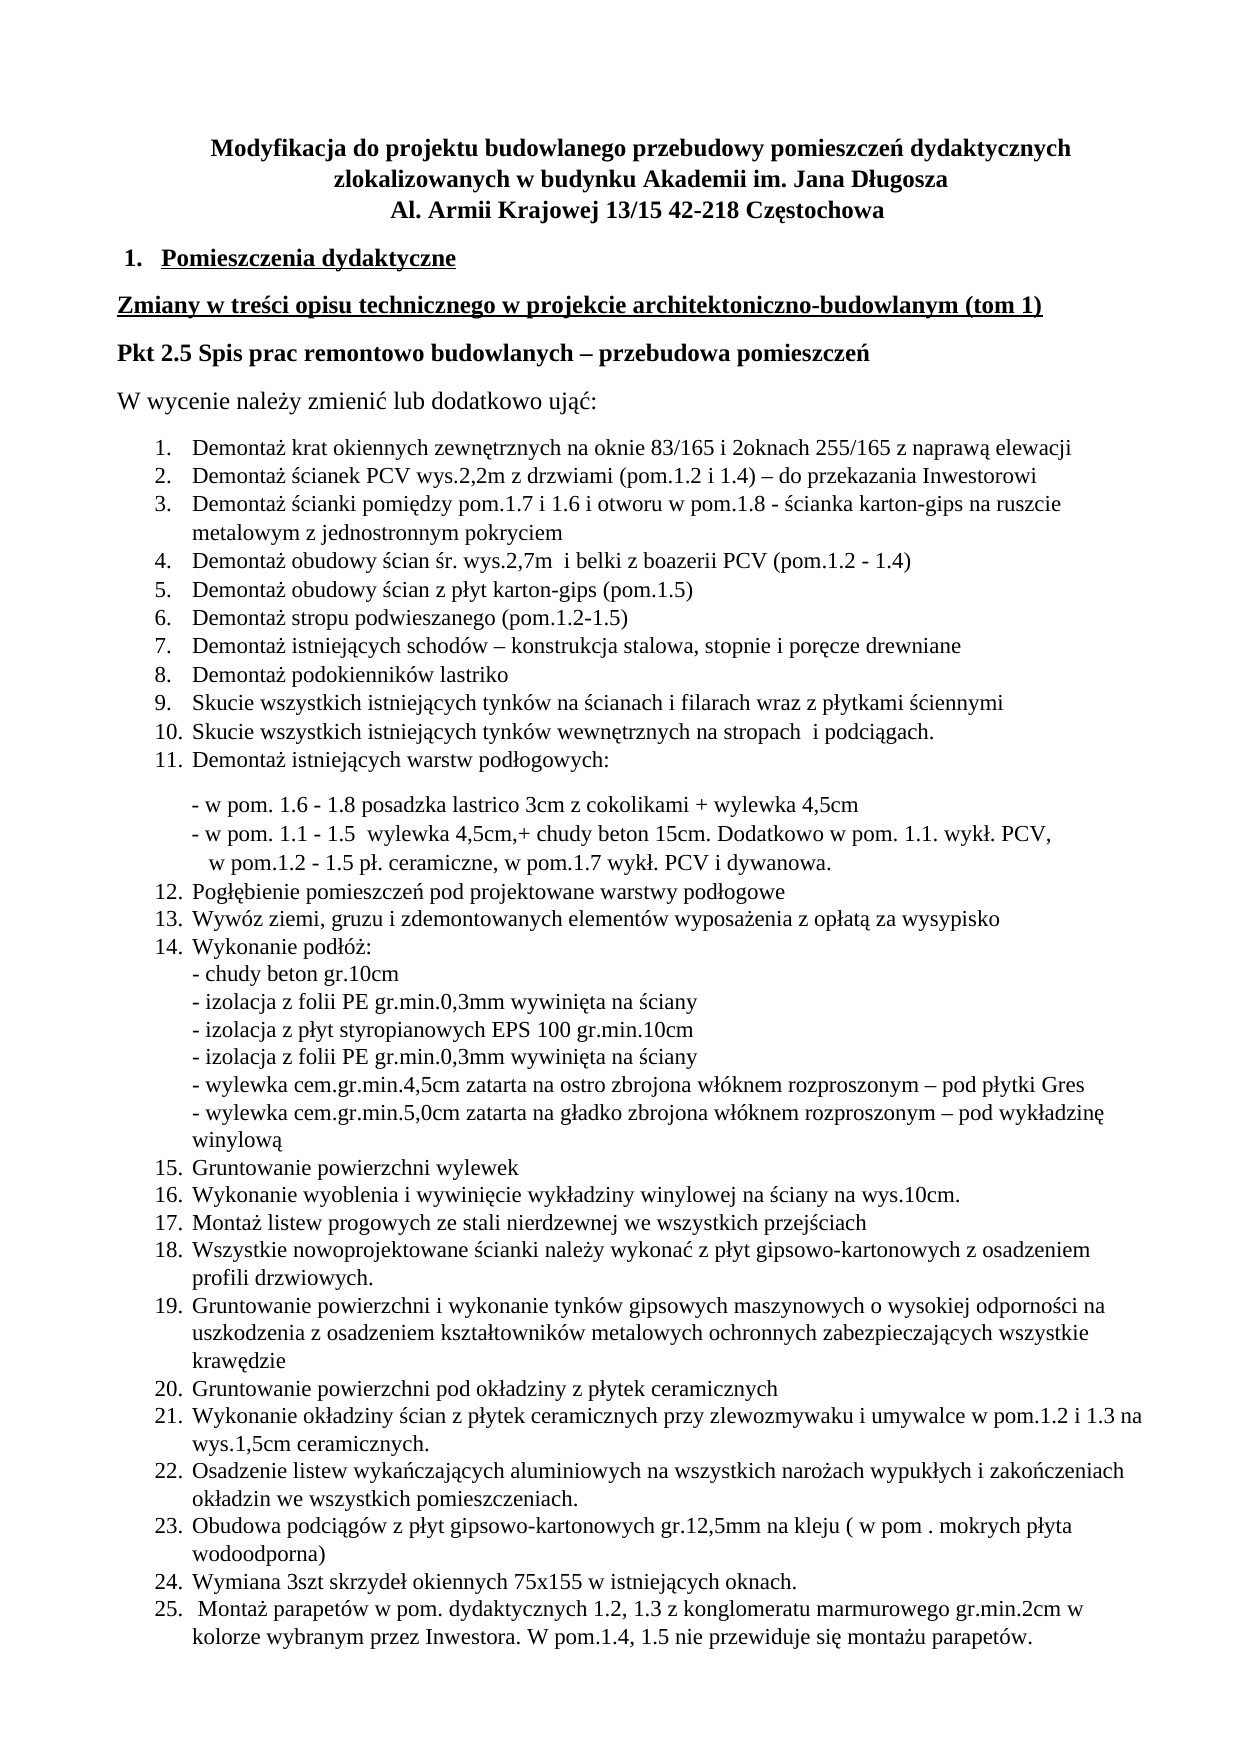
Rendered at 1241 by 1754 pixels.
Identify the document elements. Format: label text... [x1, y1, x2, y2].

list - izolacja z płyt styropianowych EPS 100 gr.min.10cm [192, 1016, 1153, 1042]
text - w pom. 1.6 - 1.8 posadzka lastrico 3cm z cokolikami + wylewka 4,5cm [191, 791, 1153, 818]
list Demontaż ścianek PCV wys.2,2m z drzwiami (pom.1.2 i 1.4) – do przekazania Inwestorowi [154, 462, 1158, 488]
list Demontaż ścianki pomiędzy pom.1.7 i 1.6 i otworu w pom.1.8 - ścianka karton-gips na ruszcie metalowym z jednostronnym pokryciem [154, 490, 1158, 545]
list - wylewka cem.gr.min.5,0cm zatarta na gładko zbrojona włóknem rozproszonym – pod wykładzinę winylową [192, 1098, 1153, 1152]
text Al. Armii Krajowej 13/15 42-218 Częstochowa [117, 195, 1158, 224]
subtitle Modyfikacja do projektu budowlanego przebudowy pomieszczeń dydaktycznych [117, 133, 1165, 162]
list Gruntowanie powierzchni pod okładziny z płytek ceramicznych [154, 1374, 1153, 1401]
subtitle zlokalizowanych w budynku Akademii im. Jana Długosza [117, 164, 1165, 193]
list - chudy beton gr.10cm [192, 961, 1153, 987]
list Obudowa podciągów z płyt gipsowo-kartonowych gr.12,5mm na kleju ( w pom . mokrych płyta wodoodporna) [154, 1513, 1153, 1567]
list Osadzenie listew wykańczających aluminiowych na wszystkich narożach wypukłych i zakończeniach okładzin we wszystkich pomieszczeniach. [154, 1457, 1153, 1511]
text w pom.1.2 - 1.5 pł. ceramiczne, w pom.1.7 wykł. PCV i dywanowa. [191, 849, 1153, 875]
list Wymiana 3szt skrzydeł okiennych 75x155 w istniejących oknach. [154, 1568, 1153, 1594]
list Gruntowanie powierzchni wylewek [154, 1154, 1153, 1180]
list Demontaż obudowy ścian śr. wys.2,7m i belki z boazerii PCV (pom.1.2 - 1.4) [154, 547, 1158, 574]
list Pogłębienie pomieszczeń pod projektowane warstwy podłogowe [154, 878, 1153, 904]
text Zmiany w treści opisu technicznego w projekcie architektoniczno-budowlanym (tom 1) [117, 290, 1158, 319]
list Wywóz ziemi, gruzu i zdemontowanych elementów wyposażenia z opłatą za wysypisko [154, 905, 1153, 932]
list Pomieszczenia dydaktyczne [124, 243, 1158, 271]
list - izolacja z folii PE gr.min.0,3mm wywinięta na ściany [192, 1043, 1153, 1070]
list Wykonanie wyoblenia i wywinięcie wykładziny winylowej na ściany na wys.10cm. [154, 1181, 1153, 1208]
list Demontaż podokienników lastriko [154, 661, 1158, 687]
list - izolacja z folii PE gr.min.0,3mm wywinięta na ściany [192, 988, 1153, 1014]
text - w pom. 1.1 - 1.5 wylewka 4,5cm,+ chudy beton 15cm. Dodatkowo w pom. 1.1. wykł. PCV, [191, 820, 1153, 847]
list Gruntowanie powierzchni i wykonanie tynków gipsowych maszynowych o wysokiej odporności na uszkodzenia z osadzeniem kształtowników metalowych ochronnych zabezpieczających wszystkie krawędzie [154, 1292, 1153, 1373]
list Demontaż istniejących schodów – konstrukcja stalowa, stopnie i poręcze drewniane [154, 633, 1158, 659]
list Montaż listew progowych ze stali nierdzewnej we wszystkich przejściach [154, 1209, 1153, 1235]
text W wycenie należy zmienić lub dodatkowo ująć: [117, 386, 1158, 414]
list Skucie wszystkich istniejących tynków wewnętrznych na stropach i podciągach. [154, 718, 1158, 744]
list Demontaż obudowy ścian z płyt karton-gips (pom.1.5) [154, 576, 1158, 602]
list Demontaż istniejących warstw podłogowych: [154, 746, 1158, 773]
list Demontaż stropu podwieszanego (pom.1.2-1.5) [154, 604, 1158, 631]
list Skucie wszystkich istniejących tynków na ścianach i filarach wraz z płytkami ściennymi [154, 689, 1158, 716]
text Pkt 2.5 Spis prac remontowo budowlanych – przebudowa pomieszczeń [117, 338, 1158, 367]
list - wylewka cem.gr.min.4,5cm zatarta na ostro zbrojona włóknem rozproszonym – pod płytki Gres [192, 1071, 1153, 1097]
list Wykonanie podłóż: [154, 933, 1153, 959]
list Wykonanie okładziny ścian z płytek ceramicznych przy zlewozmywaku i umywalce w pom.1.2 i 1.3 na wys.1,5cm ceramicznych. [154, 1402, 1153, 1456]
list Wszystkie nowoprojektowane ścianki należy wykonać z płyt gipsowo-kartonowych z osadzeniem profili drzwiowych. [154, 1237, 1153, 1291]
list Montaż parapetów w pom. dydaktycznych 1.2, 1.3 z konglomeratu marmurowego gr.min.2cm w kolorze wybranym przez Inwestora. W pom.1.4, 1.5 nie przewiduje się montażu parapetów. [154, 1595, 1153, 1649]
list Demontaż krat okiennych zewnętrznych na oknie 83/165 i 2oknach 255/165 z naprawą elewacji [154, 433, 1158, 460]
